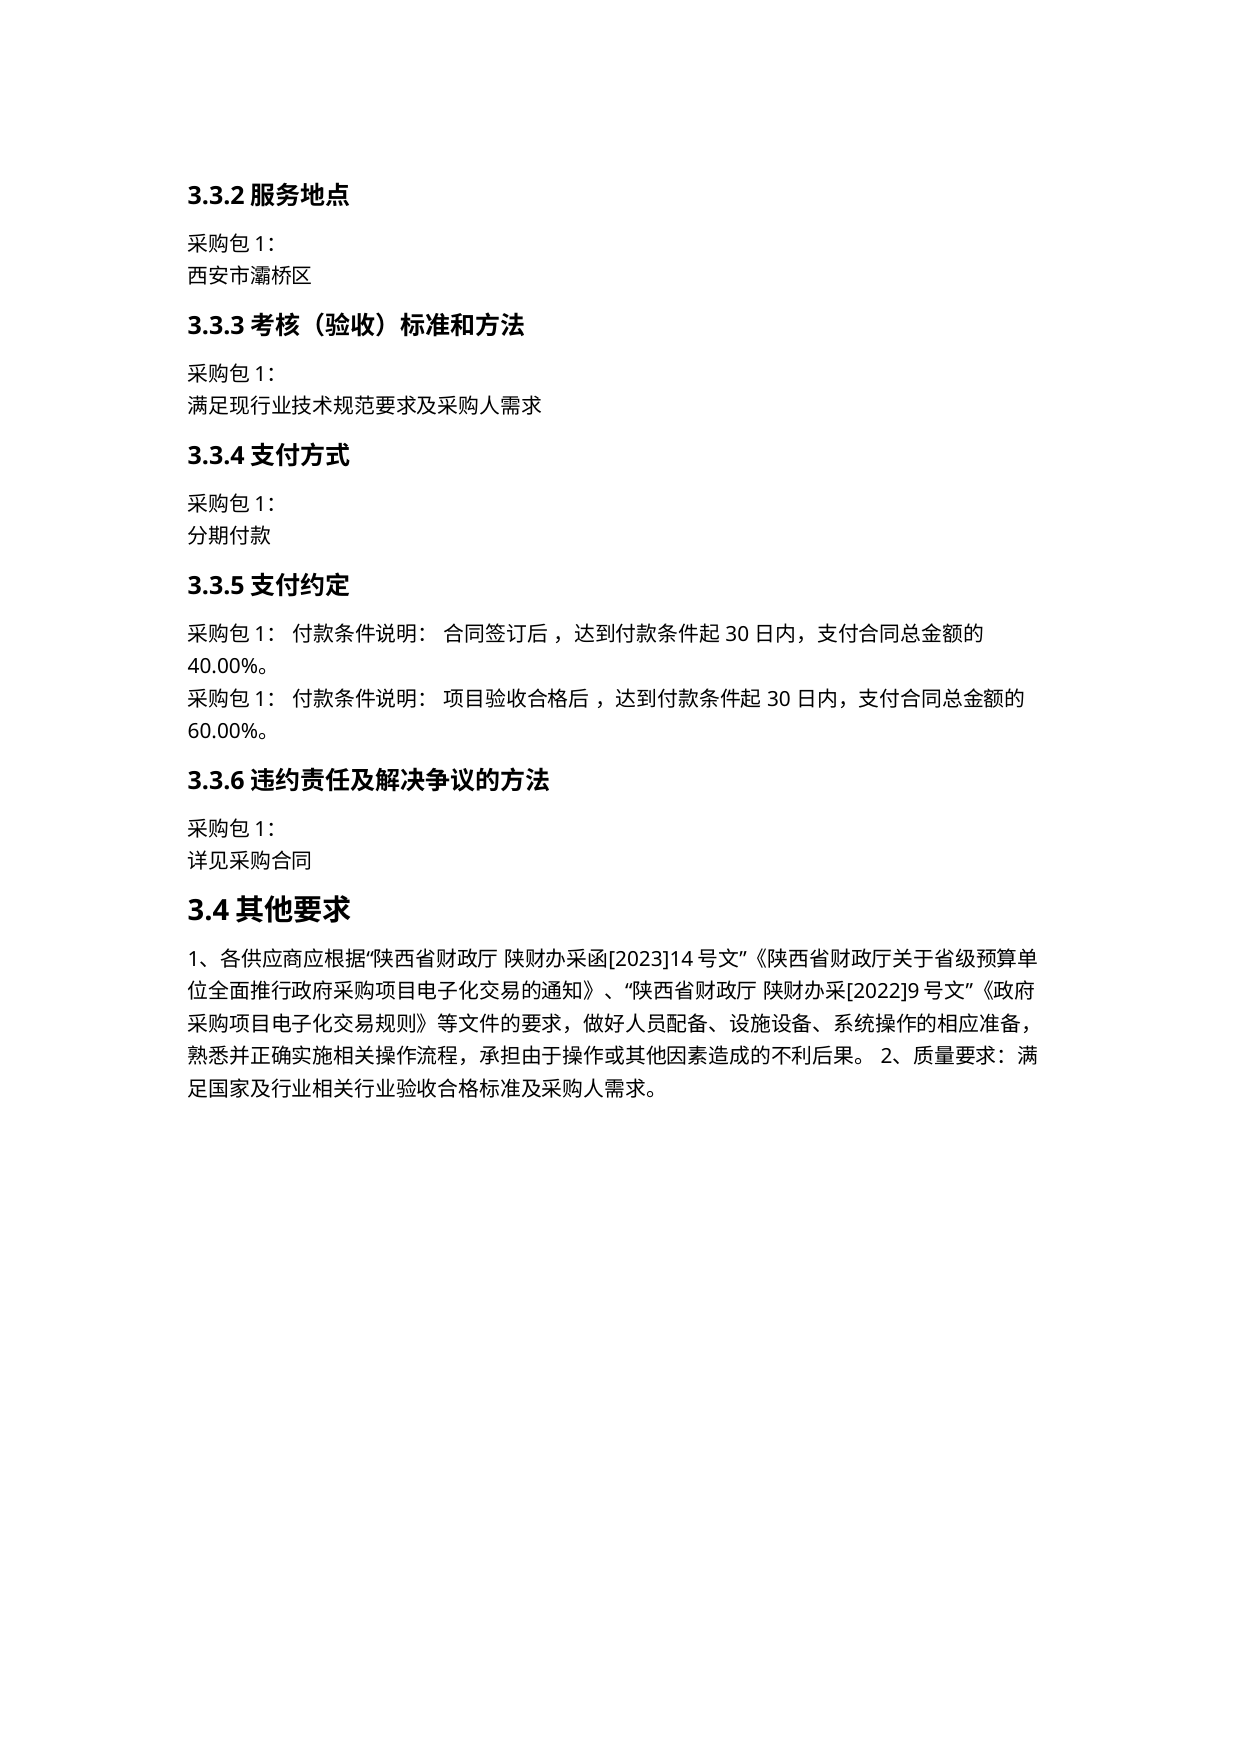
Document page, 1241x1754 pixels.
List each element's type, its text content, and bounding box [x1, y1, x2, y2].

text 3.3.4支付方式 [187, 422, 1053, 487]
text 3.4其他要求 [187, 877, 1053, 942]
text 采购包1： 付款条件说明： 项目验收合格后 ，达到付款条件起 30 日内，支付合同总金额的 60.00%。 [187, 682, 1053, 747]
text 采购包1： [187, 357, 1053, 389]
text 西安市灞桥区 [187, 259, 1053, 292]
text 采购包1： 付款条件说明： 合同签订后 ，达到付款条件起 30 日内，支付合同总金额的 40.00%。 [187, 617, 1053, 682]
text 3.3.6违约责任及解决争议的方法 [187, 747, 1053, 812]
text 采购包1： [187, 227, 1053, 259]
text 详见采购合同 [187, 844, 1053, 877]
text 采购包1： [187, 487, 1053, 519]
text 3.3.3考核（验收）标准和方法 [187, 292, 1053, 357]
text 分期付款 [187, 519, 1053, 552]
text 采购包1： [187, 812, 1053, 844]
text 满足现行业技术规范要求及采购人需求 [187, 389, 1053, 422]
text 3.3.2服务地点 [187, 162, 1053, 227]
text 3.3.5支付约定 [187, 552, 1053, 617]
text 1、各供应商应根据“陕西省财政厅 陕财办采函[2023]14号文”《陕西省财政厅关于省级预算单位全面推行政府采购项目电子化交易的通知》、“陕西省财政厅 陕财办采[2022]9号文”《政府采购项目电子化交易规则》等文件的要求，做好人员配备、设施设备、系统操作的相应准备，熟悉并正确实施相关操作流程，承担由于操作或其他因素造成的不利后果。 2、质量要求：满足国家及行业相关行业验收合格标准及采购人需求。 [187, 942, 1053, 1104]
